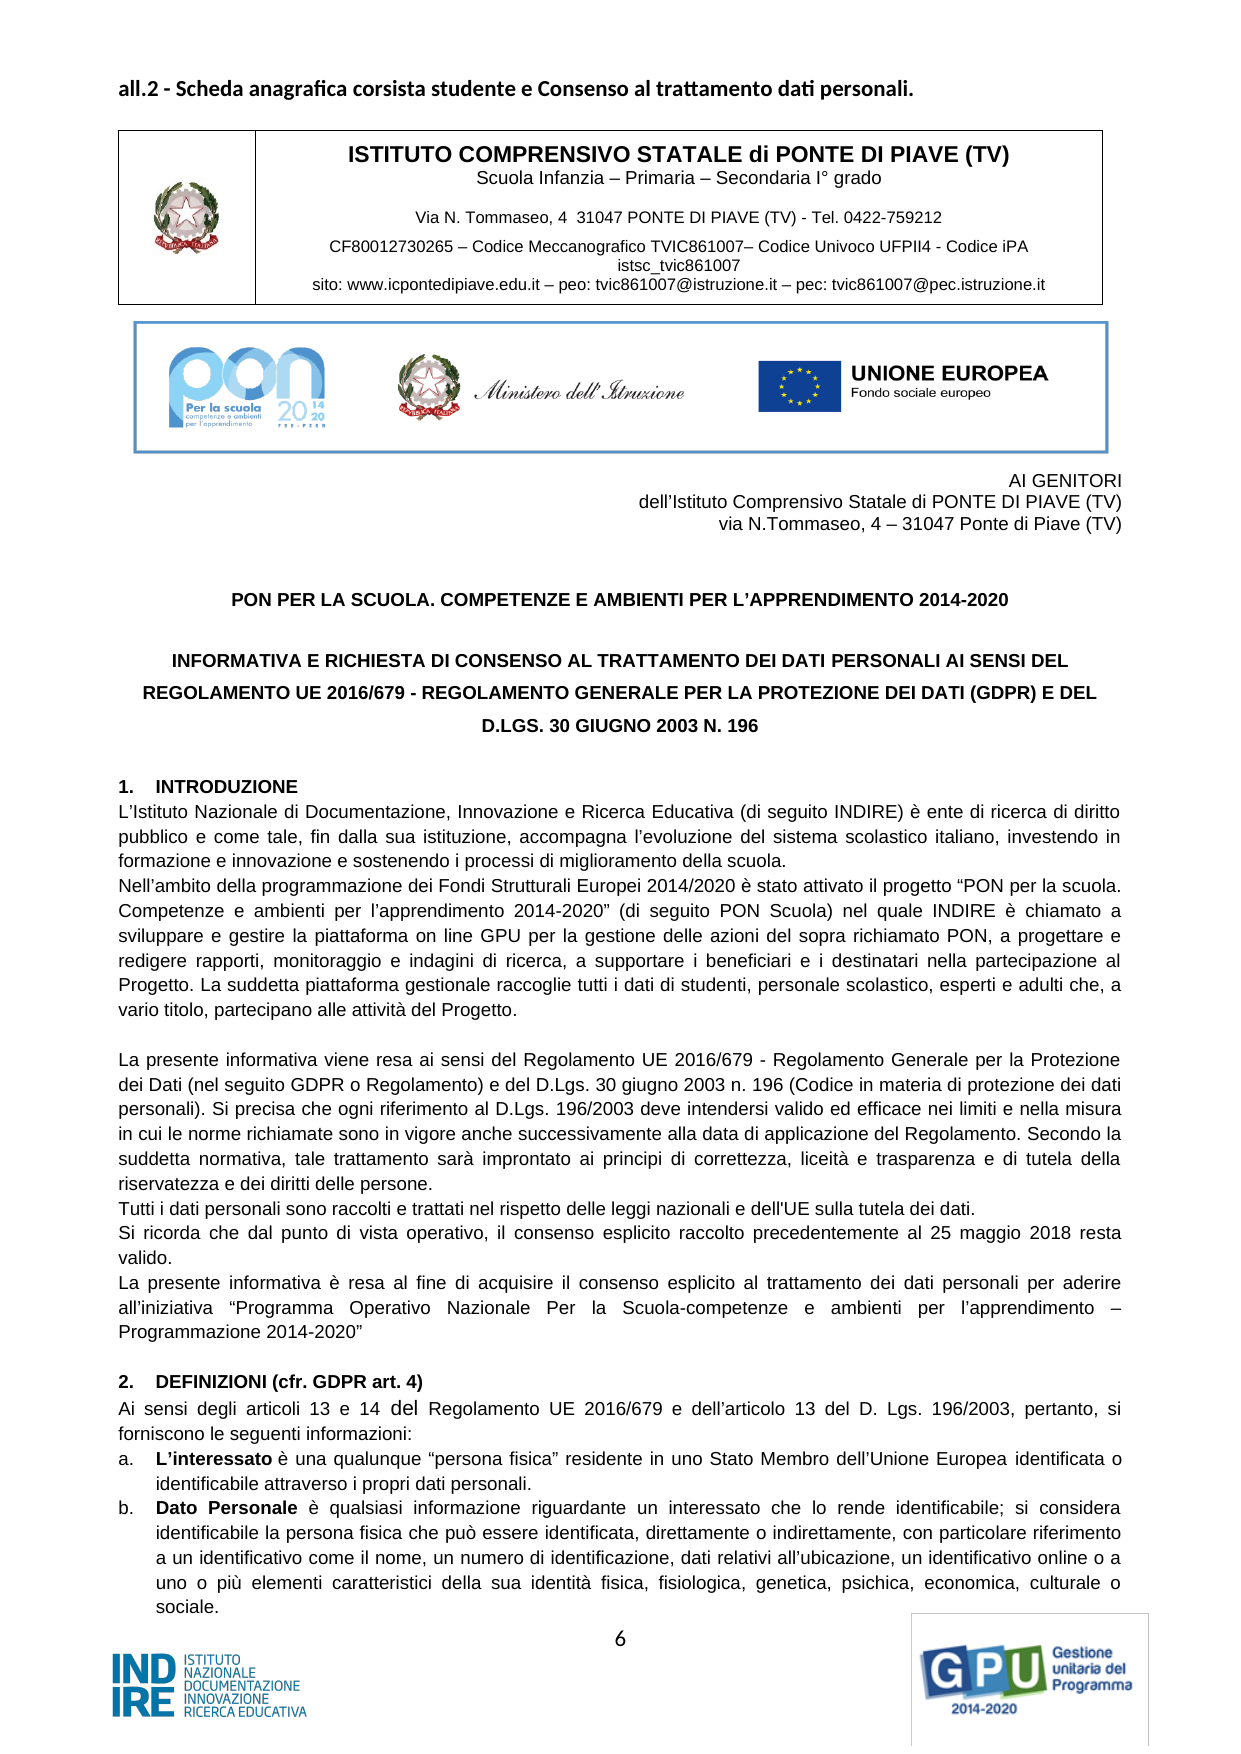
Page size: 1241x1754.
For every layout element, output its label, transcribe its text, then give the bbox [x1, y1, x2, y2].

text La presente informativa è resa al fine di acquisire il consenso esplicito al trattamento dei dati personali per aderire all’iniziativa “Programma Operativo Nazionale Per la Scuola-competenze e ambienti per l’apprendimento – Programmazione 2014-2020” [118, 1272, 1122, 1343]
list INTRODUZIONE [118, 776, 1122, 797]
picture [109, 1652, 313, 1718]
list DEFINIZIONI (cfr. GDPR art. 4) [118, 1371, 1122, 1392]
list Dato Personale è qualsiasi informazione riguardante un interessato che lo rende identificabile; si considera identificabile la persona fisica che può essere identificata, direttamente o indirettamente, con particolare riferimento a un identificativo come il nome, un numero di identificazione, dati relativi all’ubicazione, un identificativo online o a uno o più elementi caratteristici della sua identità fisica, fisiologica, genetica, psichica, economica, culturale o sociale. [118, 1497, 1122, 1618]
picture [151, 178, 223, 257]
text PON per la scuola. Competenze e ambienti per l’apprendimento 2014-2020 [118, 588, 1122, 610]
text via N.Tommaseo, 4 – 31047 Ponte di Piave (TV) [118, 513, 1122, 534]
text Tutti i dati personali sono raccolti e trattati nel rispetto delle leggi nazionali e dell'UE sulla tutela dei dati. [118, 1197, 1122, 1219]
text Ai sensi degli articoli 13 e 14 del Regolamento UE 2016/679 e dell’articolo 13 del D. Lgs. 196/2003, pertanto, si forniscono le seguenti informazioni: [118, 1396, 1122, 1444]
text dell’Istituto Comprensivo Statale di PONTE DI PIAVE (TV) [118, 491, 1122, 513]
picture [909, 1611, 1150, 1746]
list L’interessato è una qualunque “persona fisica” residente in uno Stato Membro dell’Unione Europea identificata o identificabile attraverso i propri dati personali. [118, 1448, 1122, 1494]
table_header ISTITUTO COMPRENSIVO STATALE di PONTE DI PIAVE (TV) Scuola Infanzia – Primaria – Secondaria I° grado Via N. Tommaseo, 4 31047 PONTE DI PIAVE (TV) - Tel. 0422-759212 CF80012730265 – Codice Meccanografico TVIC861007– Codice Univoco UFPII4 - Codice iPA istsc_tvic861007 sito: www.icpontedipiave.edu.it – peo: tvic861007@istruzione.it – pec: tvic861007@pec.istruzione.it [256, 131, 1102, 303]
table_header [119, 131, 255, 303]
picture [118, 304, 1123, 470]
text Nell’ambito della programmazione dei Fondi Strutturali Europei 2014/2020 è stato attivato il progetto “PON per la scuola. Competenze e ambienti per l’apprendimento 2014-2020” (di seguito PON Scuola) nel quale INDIRE è chiamato a sviluppare e gestire la piattaforma on line GPU per la gestione delle azioni del sopra richiamato PON, a progettare e redigere rapporti, monitoraggio e indagini di ricerca, a supportare i beneficiari e i destinatari nella partecipazione al Progetto. La suddetta piattaforma gestionale raccoglie tutti i dati di studenti, personale scolastico, esperti e adulti che, a vario titolo, partecipano alle attività del Progetto. [118, 875, 1122, 1021]
text Si ricorda che dal punto di vista operativo, il consenso esplicito raccolto precedentemente al 25 maggio 2018 resta valido. [118, 1222, 1122, 1268]
text La presente informativa viene resa ai sensi del Regolamento UE 2016/679 - Regolamento Generale per la Protezione dei Dati (nel seguito GDPR o Regolamento) e del D.Lgs. 30 giugno 2003 n. 196 (Codice in materia di protezione dei dati personali). Si precisa che ogni riferimento al D.Lgs. 196/2003 deve intendersi valido ed efficace nei limiti e nella misura in cui le norme richiamate sono in vigore anche successivamente alla data di applicazione del Regolamento. Secondo la suddetta normativa, tale trattamento sarà improntato ai principi di correttezza, liceità e trasparenza e di tutela della riservatezza e dei diritti delle persone. [118, 1048, 1122, 1194]
text AI GENITORI [118, 470, 1122, 491]
text L’Istituto Nazionale di Documentazione, Innovazione e Ricerca Educativa (di seguito INDIRE) è ente di ricerca di diritto pubblico e come tale, fin dalla sua istituzione, accompagna l’evoluzione del sistema scolastico italiano, investendo in formazione e innovazione e sostenendo i processi di miglioramento della scuola. [118, 801, 1122, 872]
text INFORMATIVA E RICHIESTA DI CONSENSO AL TRATTAMENTO DEI DATI PERSONALI ai sensi del Regolamento UE 2016/679 - Regolamento Generale per la Protezione dei Dati (GDPR) e del D.Lgs. 30 giugno 2003 n. 196 [118, 650, 1122, 736]
